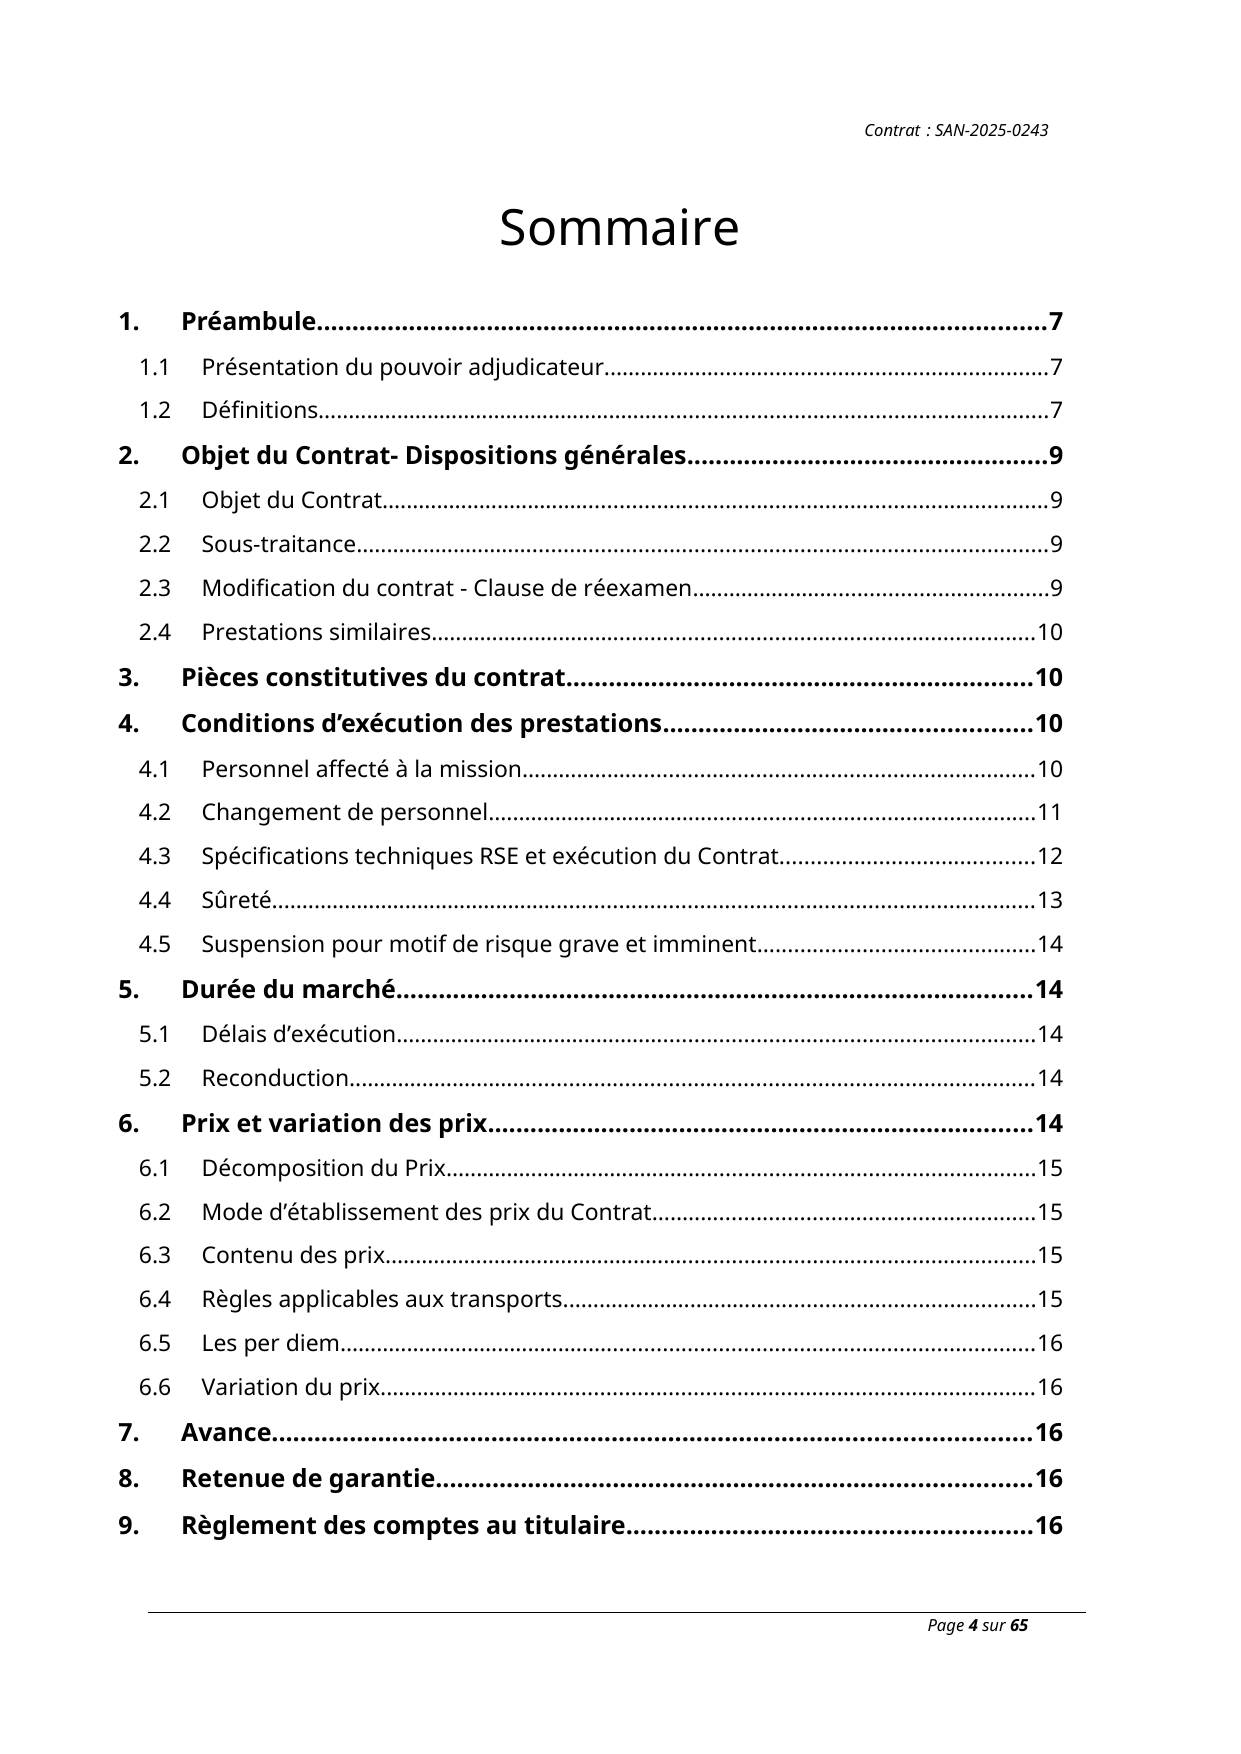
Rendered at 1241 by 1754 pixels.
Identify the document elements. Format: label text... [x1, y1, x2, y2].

text 3. Pièces constitutives du contrat 10 [118, 659, 1122, 693]
text 5.1 Délais d’exécution 14 [139, 1018, 1122, 1049]
text Sommaire [118, 192, 1122, 260]
text 4.4 Sûreté 13 [139, 884, 1122, 915]
text 1. Préambule 7 [118, 304, 1122, 338]
text 6.5 Les per diem 16 [139, 1327, 1122, 1358]
text 2.2 Sous-traitance 9 [139, 528, 1122, 559]
text 4.1 Personnel affecté à la mission 10 [139, 753, 1122, 784]
text 6.3 Contenu des prix 15 [139, 1239, 1122, 1271]
text 5. Durée du marché 14 [118, 971, 1122, 1005]
text 8. Retenue de garantie 16 [118, 1461, 1122, 1495]
text 6.1 Décomposition du Prix 15 [139, 1152, 1122, 1183]
text 2.4 Prestations similaires 10 [139, 616, 1122, 647]
text 4.2 Changement de personnel 11 [139, 796, 1122, 828]
text 6.4 Règles applicables aux transports 15 [139, 1283, 1122, 1314]
text 6. Prix et variation des prix 14 [118, 1105, 1122, 1139]
text 4. Conditions d’exécution des prestations 10 [118, 706, 1122, 740]
text 2. Objet du Contrat- Dispositions générales 9 [118, 438, 1122, 472]
text 5.2 Reconduction 14 [139, 1062, 1122, 1093]
text 2.3 Modification du contrat - Clause de réexamen 9 [139, 572, 1122, 603]
text 1.2 Définitions 7 [139, 394, 1122, 425]
text 6.2 Mode d’établissement des prix du Contrat 15 [139, 1196, 1122, 1227]
text 1.1 Présentation du pouvoir adjudicateur 7 [139, 350, 1122, 382]
text 4.3 Spécifications techniques RSE et exécution du Contrat 12 [139, 840, 1122, 871]
text 4.5 Suspension pour motif de risque grave et imminent 14 [139, 928, 1122, 959]
text 9. Règlement des comptes au titulaire 16 [118, 1508, 1122, 1542]
text 7. Avance 16 [118, 1414, 1122, 1448]
text 6.6 Variation du prix 16 [139, 1371, 1122, 1402]
text 2.1 Objet du Contrat 9 [139, 484, 1122, 516]
